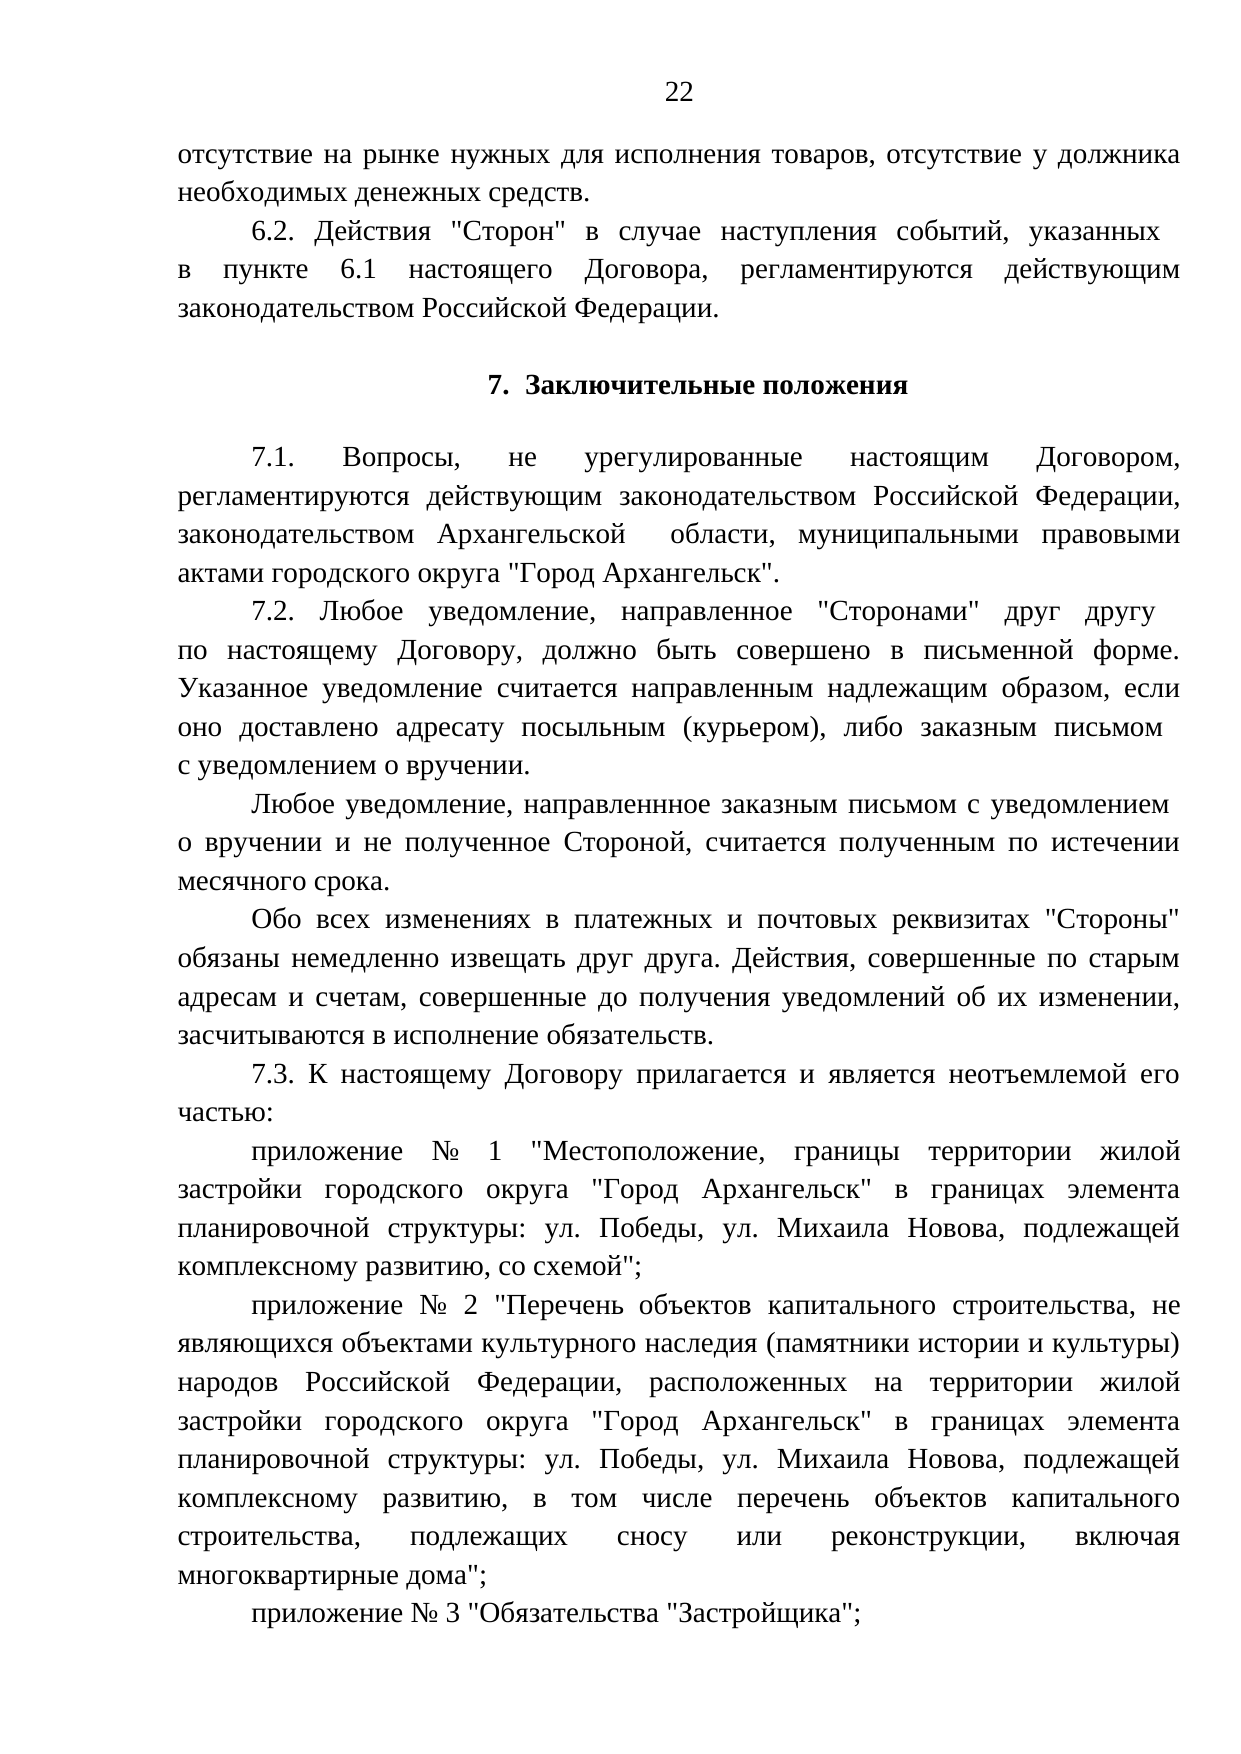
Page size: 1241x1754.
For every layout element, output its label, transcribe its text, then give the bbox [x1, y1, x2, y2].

text приложение № 2 "Перечень объектов капитального строительства, не являющихся объектами культурного наследия (памятники истории и культуры) народов Российской Федерации, расположенных на территории жилой застройки городского округа "Город Архангельск" в границах элемента планировочной структуры: ул. Победы, ул. Михаила Новова, подлежащей комплексному развитию, в том числе перечень объектов капитального строительства, подлежащих сносу или реконструкции, включая многоквартирные дома"; [177, 1287, 1181, 1590]
text приложение № 1 "Местоположение, границы территории жилой застройки городского округа "Город Архангельск" в границах элемента планировочной структуры: ул. Победы, ул. Михаила Новова, подлежащей комплексному развитию, со схемой"; [177, 1133, 1181, 1282]
text 7.3. К настоящему Договору прилагается и является неотъемлемой его частью: [177, 1056, 1181, 1128]
text Обо всех изменениях в платежных и почтовых реквизитах "Стороны" обязаны немедленно извещать друг друга. Действия, совершенные по старым адресам и счетам, совершенные до получения уведомлений об их изменении, засчитываются в исполнение обязательств. [177, 902, 1181, 1051]
text 7.2. Любое уведомление, направленное "Сторонами" друг другу по настоящему Договору, должно быть совершено в письменной форме. Указанное уведомление считается направленным надлежащим образом, если оно доставлено адресату посыльным (курьером), либо заказным письмом с уведомлением о вручении. [177, 593, 1181, 781]
text 6.2. Действия "Сторон" в случае наступления событий, указанных в пункте 6.1 настоящего Договора, регламентируются действующим законодательством Российской Федерации. [177, 213, 1181, 323]
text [177, 136, 1181, 208]
list Заключительные положения [215, 367, 1181, 401]
text Любое уведомление, направленнное заказным письмом с уведомлением о вручении и не полученное Стороной, считается полученным по истечении месячного срока. [177, 786, 1181, 897]
text приложение № 3 "Обязательства "Застройщика"; [177, 1595, 1181, 1629]
text 7.1. Вопросы, не урегулированные настоящим Договором, регламентируются действующим законодательством Российской Федерации, законодательством Архангельской области, муниципальными правовыми актами городского округа "Город Архангельск". [177, 439, 1181, 588]
